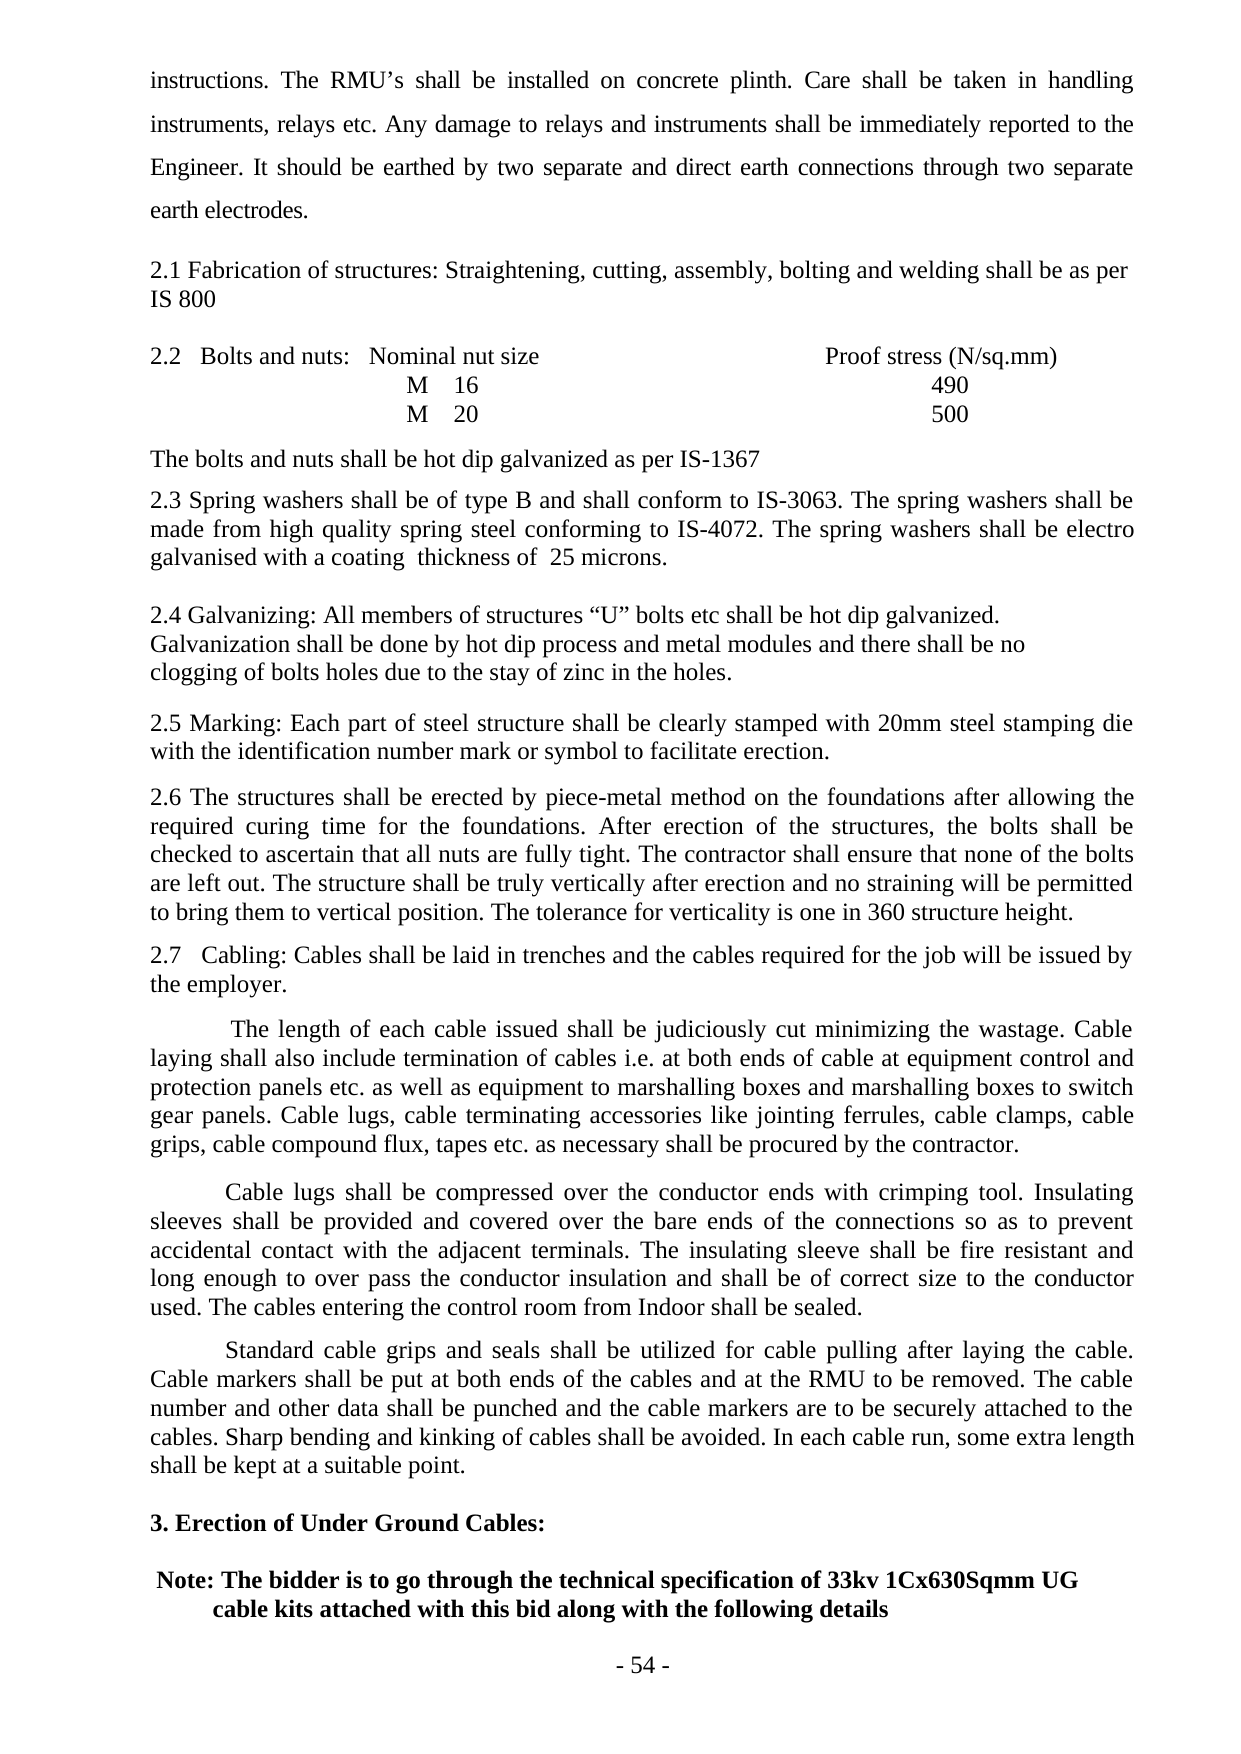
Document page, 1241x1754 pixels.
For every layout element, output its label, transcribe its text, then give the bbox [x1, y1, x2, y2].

text 3. Erection of Under Ground Cables: [150, 1508, 1135, 1537]
text M 16 490 [150, 370, 1135, 399]
list 2.5 Marking: Each part of steel structure shall be clearly stamped with 20mm steel stamping die with the identification number mark or symbol to facilitate erection. [150, 708, 1135, 765]
text 2.7 Cabling: Cables shall be laid in trenches and the cables required for the job will be issued by the employer. [150, 940, 1135, 998]
text 2.6 The structures shall be erected by piece-metal method on the foundations after allowing the required curing time for the foundations. After erection of the structures, the bolts shall be checked to ascertain that all nuts are fully tight. The contractor shall ensure that none of the bolts are left out. The structure shall be truly vertically after erection and no straining will be permitted to bring them to vertical position. The tolerance for verticality is one in 360 structure height. [150, 782, 1135, 926]
list 2.4 Galvanizing: All members of structures “U” bolts etc shall be hot dip galvanized. [150, 600, 1135, 629]
text 2.1 Fabrication of structures: Straightening, cutting, assembly, bolting and welding shall be as per IS 800 [150, 255, 1135, 341]
list Galvanization shall be done by hot dip process and metal modules and there shall be no [150, 629, 1135, 657]
text Cable lugs shall be compressed over the conductor ends with crimping tool. Insulating sleeves shall be provided and covered over the bare ends of the connections so as to prevent accidental contact with the adjacent terminals. The insulating sleeve shall be fire resistant and long enough to over pass the conductor insulation and shall be of correct size to the conductor used. The cables entering the control room from Indoor shall be sealed. [150, 1177, 1135, 1321]
text 2.2 Bolts and nuts: Nominal nut size Proof stress (N/sq.mm) [150, 341, 1135, 370]
text Note: The bidder is to go through the technical specification of 33kv 1Cx630Sqmm UG cable kits attached with this bid along with the following details [150, 1565, 1135, 1623]
list clogging of bolts holes due to the stay of zinc in the holes. [150, 657, 1135, 686]
text Standard cable grips and seals shall be utilized for cable pulling after laying the cable. Cable markers shall be put at both ends of the cables and at the RMU to be removed. The cable number and other data shall be punched and the cable markers are to be securely attached to the cables. Sharp bending and kinking of cables shall be avoided. In each cable run, some extra length shall be kept at a suitable point. [150, 1335, 1135, 1479]
text The length of each cable issued shall be judiciously cut minimizing the wastage. Cable laying shall also include termination of cables i.e. at both ends of cable at equipment control and protection panels etc. as well as equipment to marshalling boxes and marshalling boxes to switch gear panels. Cable lugs, cable terminating accessories like jointing ferrules, cable clamps, cable grips, cable compound flux, tapes etc. as necessary shall be procured by the contractor. [150, 1014, 1135, 1158]
list 2.3 Spring washers shall be of type B and shall conform to IS-3063. The spring washers shall be made from high quality spring steel conforming to IS-4072. The spring washers shall be electro galvanised with a coating thickness of 25 microns. [150, 485, 1135, 571]
text The bolts and nuts shall be hot dip galvanized as per IS-1367 [150, 444, 1135, 473]
text M 20 500 [150, 399, 1135, 427]
text instructions. The RMU’s shall be installed on concrete plinth. Care shall be taken in handling instruments, relays etc. Any damage to relays and instruments shall be immediately reported to the Engineer. It should be earthed by two separate and direct earth connections through two separate earth electrodes. [150, 66, 1135, 224]
